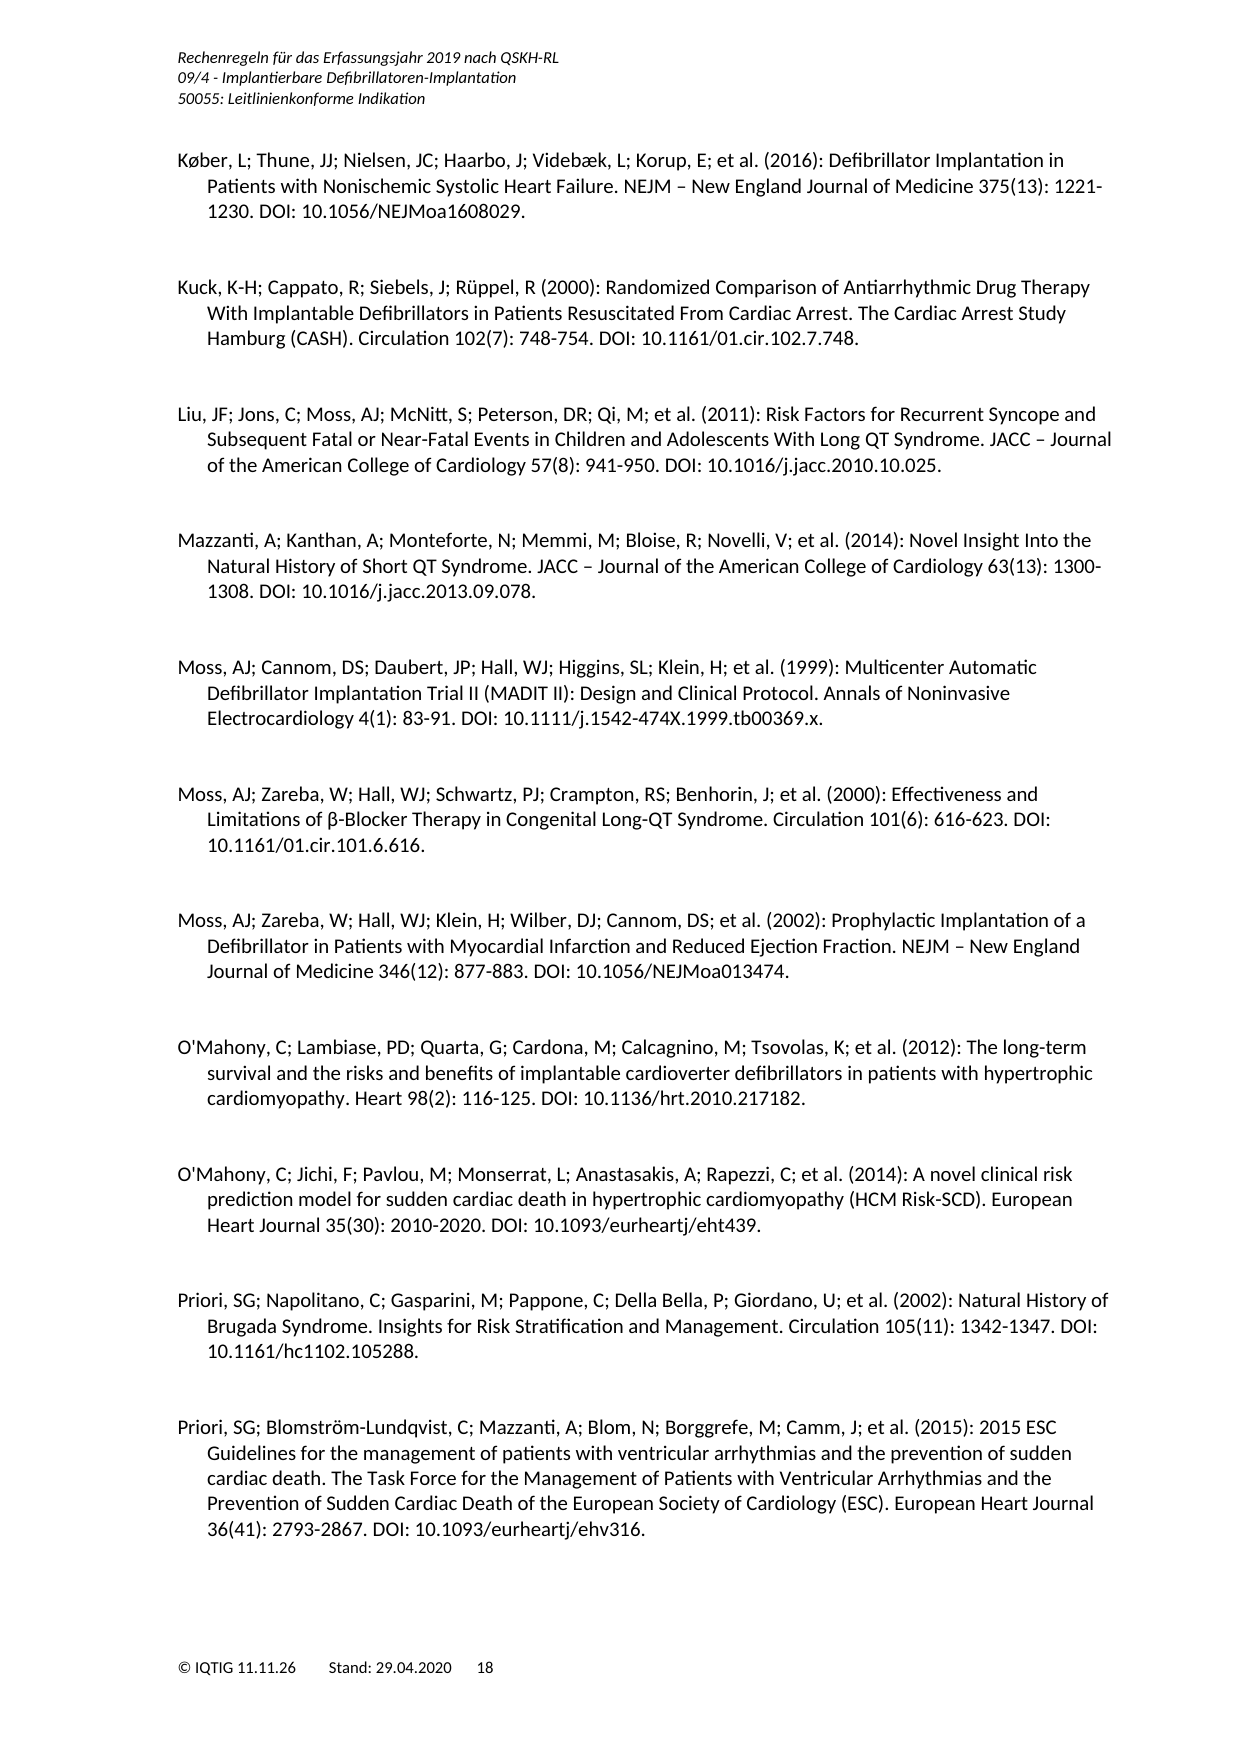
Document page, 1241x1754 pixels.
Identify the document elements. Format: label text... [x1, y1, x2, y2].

text Køber, L; Thune, JJ; Nielsen, JC; Haarbo, J; Videbæk, L; Korup, E; et al. (2016): Defibrillator Implantation in Patients with Nonischemic Systolic Heart Failure. NEJM – New England Journal of Medicine 375(13): 1221-1230. DOI: 10.1056/NEJMoa1608029. [177, 148, 1122, 224]
text Kuck, K-H; Cappato, R; Siebels, J; Rüppel, R (2000): Randomized Comparison of Antiarrhythmic Drug Therapy With Implantable Defibrillators in Patients Resuscitated From Cardiac Arrest. The Cardiac Arrest Study Hamburg (CASH). Circulation 102(7): 748-754. DOI: 10.1161/01.cir.102.7.748. [177, 274, 1122, 351]
text Liu, JF; Jons, C; Moss, AJ; McNitt, S; Peterson, DR; Qi, M; et al. (2011): Risk Factors for Recurrent Syncope and Subsequent Fatal or Near-Fatal Events in Children and Adolescents With Long QT Syndrome. JACC – Journal of the American College of Cardiology 57(8): 941-950. DOI: 10.1016/j.jacc.2010.10.025. [177, 401, 1122, 477]
text Moss, AJ; Zareba, W; Hall, WJ; Schwartz, PJ; Crampton, RS; Benhorin, J; et al. (2000): Effectiveness and Limitations of β-Blocker Therapy in Congenital Long-QT Syndrome. Circulation 101(6): 616-623. DOI: 10.1161/01.cir.101.6.616. [177, 781, 1122, 857]
text Moss, AJ; Cannom, DS; Daubert, JP; Hall, WJ; Higgins, SL; Klein, H; et al. (1999): Multicenter Automatic Defibrillator Implantation Trial II (MADIT II): Design and Clinical Protocol. Annals of Noninvasive Electrocardiology 4(1): 83-91. DOI: 10.1111/j.1542-474X.1999.tb00369.x. [177, 654, 1122, 731]
text Mazzanti, A; Kanthan, A; Monteforte, N; Memmi, M; Bloise, R; Novelli, V; et al. (2014): Novel Insight Into the Natural History of Short QT Syndrome. JACC – Journal of the American College of Cardiology 63(13): 1300-1308. DOI: 10.1016/j.jacc.2013.09.078. [177, 528, 1122, 604]
text Priori, SG; Blomström-Lundqvist, C; Mazzanti, A; Blom, N; Borggrefe, M; Camm, J; et al. (2015): 2015 ESC Guidelines for the management of patients with ventricular arrhythmias and the prevention of sudden cardiac death. The Task Force for the Management of Patients with Ventricular Arrhythmias and the Prevention of Sudden Cardiac Death of the European Society of Cardiology (ESC). European Heart Journal 36(41): 2793-2867. DOI: 10.1093/eurheartj/ehv316. [177, 1414, 1122, 1541]
text Moss, AJ; Zareba, W; Hall, WJ; Klein, H; Wilber, DJ; Cannom, DS; et al. (2002): Prophylactic Implantation of a Defibrillator in Patients with Myocardial Infarction and Reduced Ejection Fraction. NEJM – New England Journal of Medicine 346(12): 877-883. DOI: 10.1056/NEJMoa013474. [177, 908, 1122, 984]
text Priori, SG; Napolitano, C; Gasparini, M; Pappone, C; Della Bella, P; Giordano, U; et al. (2002): Natural History of Brugada Syndrome. Insights for Risk Stratification and Management. Circulation 105(11): 1342-1347. DOI: 10.1161/hc1102.105288. [177, 1288, 1122, 1364]
text O'Mahony, C; Jichi, F; Pavlou, M; Monserrat, L; Anastasakis, A; Rapezzi, C; et al. (2014): A novel clinical risk prediction model for sudden cardiac death in hypertrophic cardiomyopathy (HCM Risk-SCD). European Heart Journal 35(30): 2010-2020. DOI: 10.1093/eurheartj/eht439. [177, 1161, 1122, 1237]
text O'Mahony, C; Lambiase, PD; Quarta, G; Cardona, M; Calcagnino, M; Tsovolas, K; et al. (2012): The long-term survival and the risks and benefits of implantable cardioverter defibrillators in patients with hypertrophic cardiomyopathy. Heart 98(2): 116-125. DOI: 10.1136/hrt.2010.217182. [177, 1034, 1122, 1111]
